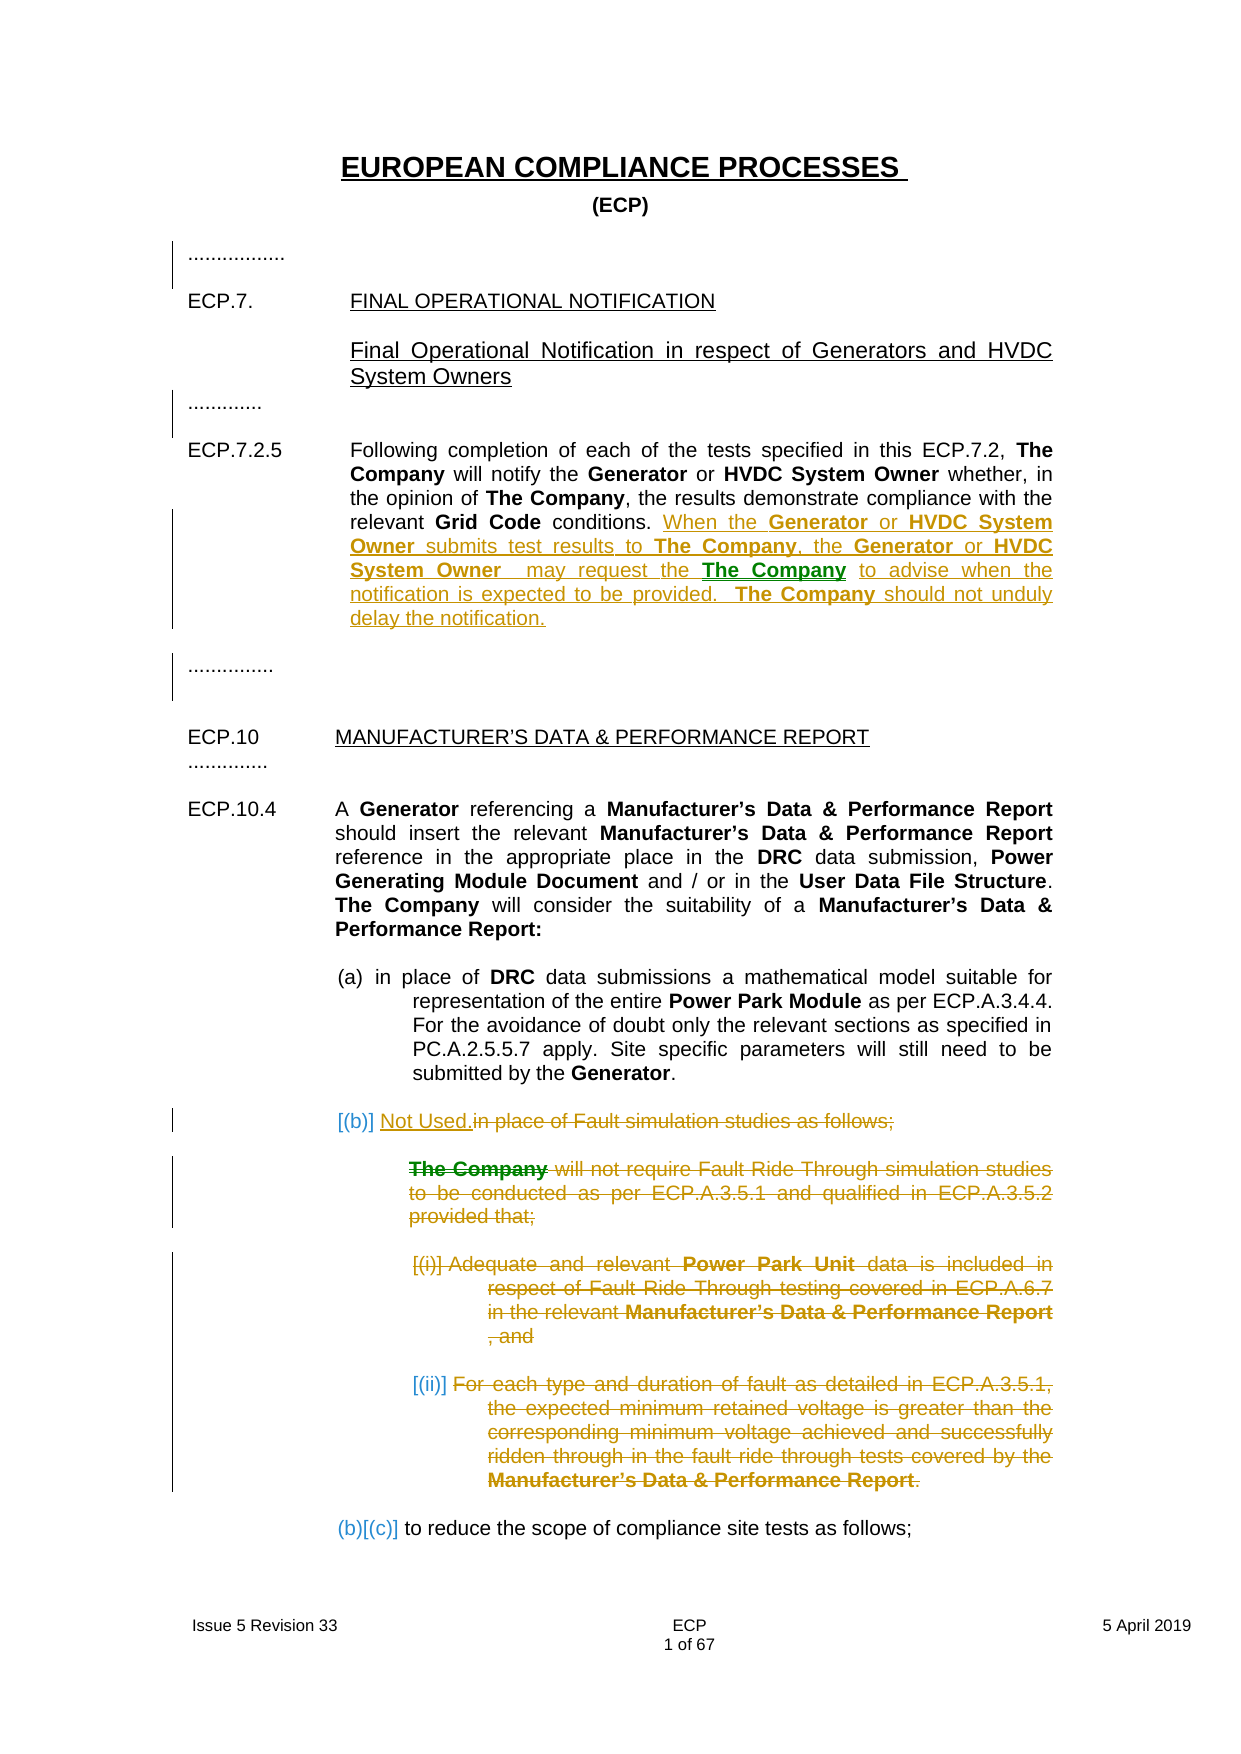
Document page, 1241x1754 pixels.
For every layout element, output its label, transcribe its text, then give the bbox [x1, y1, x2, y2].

subtitle ECP.7. FINAL OPERATIONAL NOTIFICATION [187, 289, 1053, 313]
text (ECP) [187, 193, 1053, 217]
text Final Operational Notification in respect of Generators and HVDC System Owners [187, 337, 1053, 390]
text ................. [187, 241, 1053, 265]
text ECP.10.4 A Generator referencing a Manufacturer’s Data & Performance Report should insert the relevant Manufacturer’s Data & Performance Report reference in the appropriate place in the DRC data submission, Power Generating Module Document and / or in the User Data File Structure. The Company will consider the suitability of a Manufacturer’s Data & Performance Report: [187, 797, 1053, 941]
list to reduce the scope of compliance site tests as follows; [337, 1516, 1053, 1540]
list in place of DRC data submissions a mathematical model suitable for representation of the entire Power Park Module as per ECP.A.3.4.4. For the avoidance of doubt only the relevant sections as specified in PC.A.2.5.5.7 apply. Site specific parameters will still need to be submitted by the Generator. [337, 965, 1053, 1084]
text EUROPEAN COMPLIANCE PROCESSES [187, 150, 1053, 183]
text ............. [187, 390, 1053, 414]
text ............... [187, 653, 1053, 677]
subtitle ECP.10 MANUFACTURER’S DATA & PERFORMANCE REPORT [187, 725, 1053, 749]
text .............. [187, 749, 1053, 773]
text ECP.7.2.5 Following completion of each of the tests specified in this ECP.7.2, The Company will notify the Generator or HVDC System Owner whether, in the opinion of The Company, the results demonstrate compliance with the relevant Grid Code conditions. [187, 438, 1053, 629]
